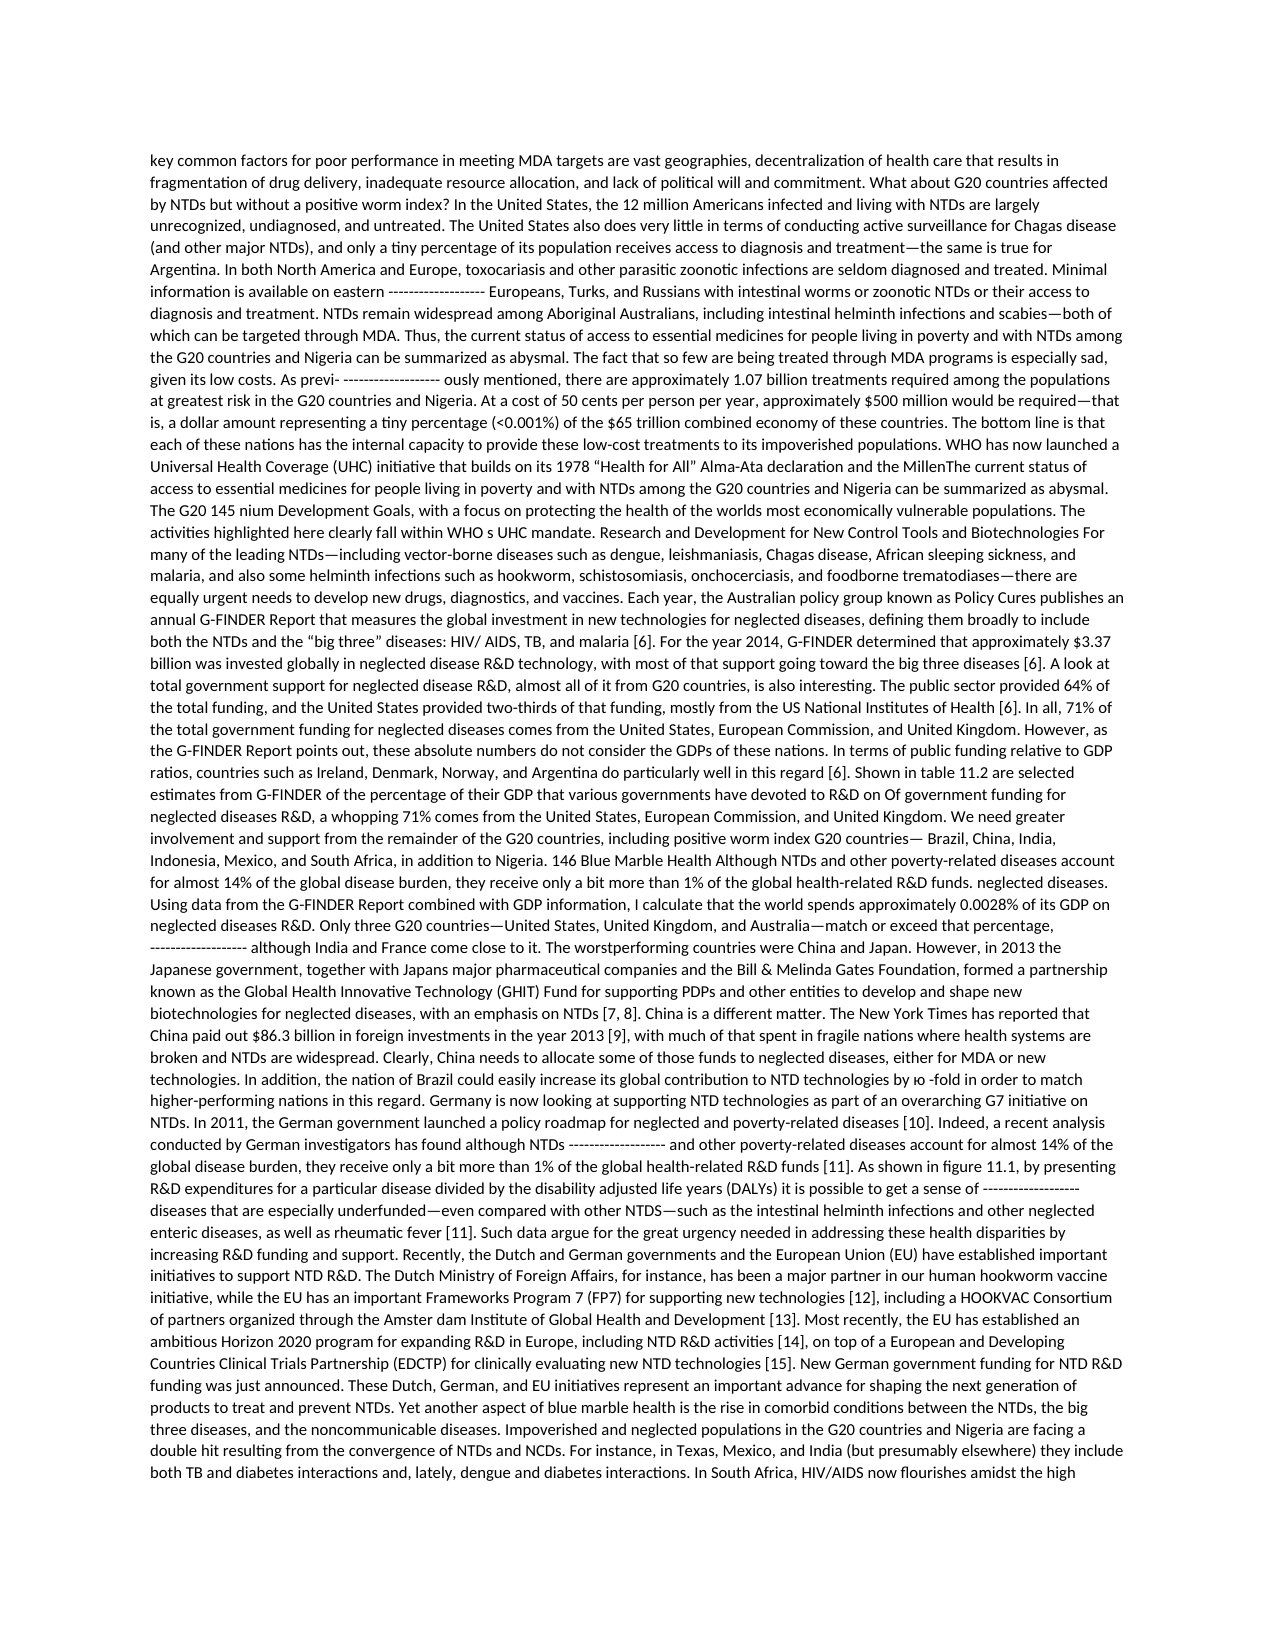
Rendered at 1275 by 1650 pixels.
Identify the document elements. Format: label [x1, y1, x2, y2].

text [150, 150, 1125, 1483]
